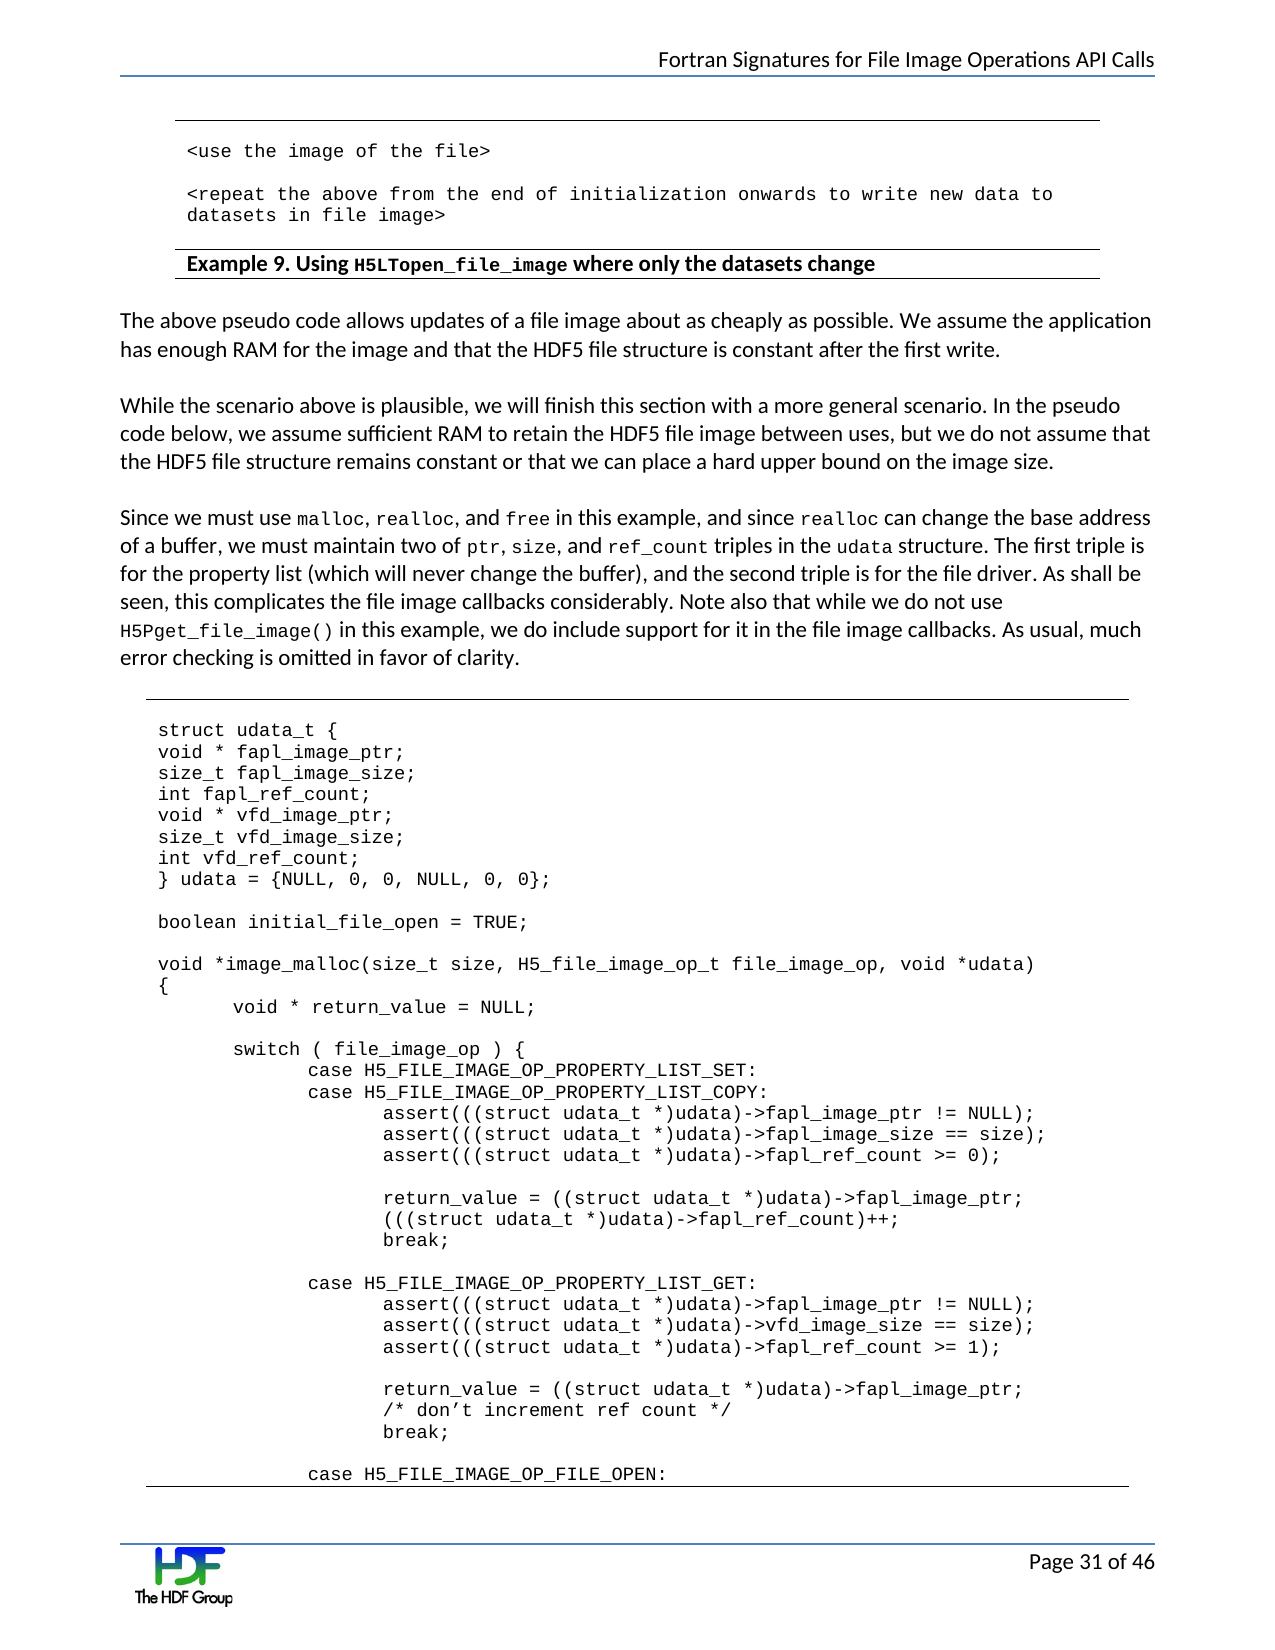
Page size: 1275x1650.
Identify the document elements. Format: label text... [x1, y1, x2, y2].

text While the scenario above is plausible, we will finish this section with a more general scenario. In the pseudo code below, we assume sufficient RAM to retain the HDF5 file image between uses, but we do not assume that the HDF5 file structure remains constant or that we can place a hard upper bound on the image size. [120, 391, 1155, 475]
picture [135, 1547, 233, 1607]
text Since we must use malloc, realloc, and free in this example, and since realloc can change the base address of a buffer, we must maintain two of ptr, size, and ref_count triples in the udata structure. The first triple is for the property list (which will never change the buffer), and the second triple is for the file driver. As shall be seen, this complicates the file image callbacks considerably. Note also that while we do not use H5Pget_file_image() in this example, we do include support for it in the file image callbacks. As usual, much error checking is omitted in favor of clarity. [120, 503, 1155, 671]
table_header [146, 700, 1128, 1486]
table_cell Example 9. Using H5LTopen_file_image where only the datasets change [175, 250, 1100, 278]
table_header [175, 121, 1100, 248]
text The above pseudo code allows updates of a file image about as cheaply as possible. We assume the application has enough RAM for the image and that the HDF5 file structure is constant after the first write. [120, 307, 1155, 363]
